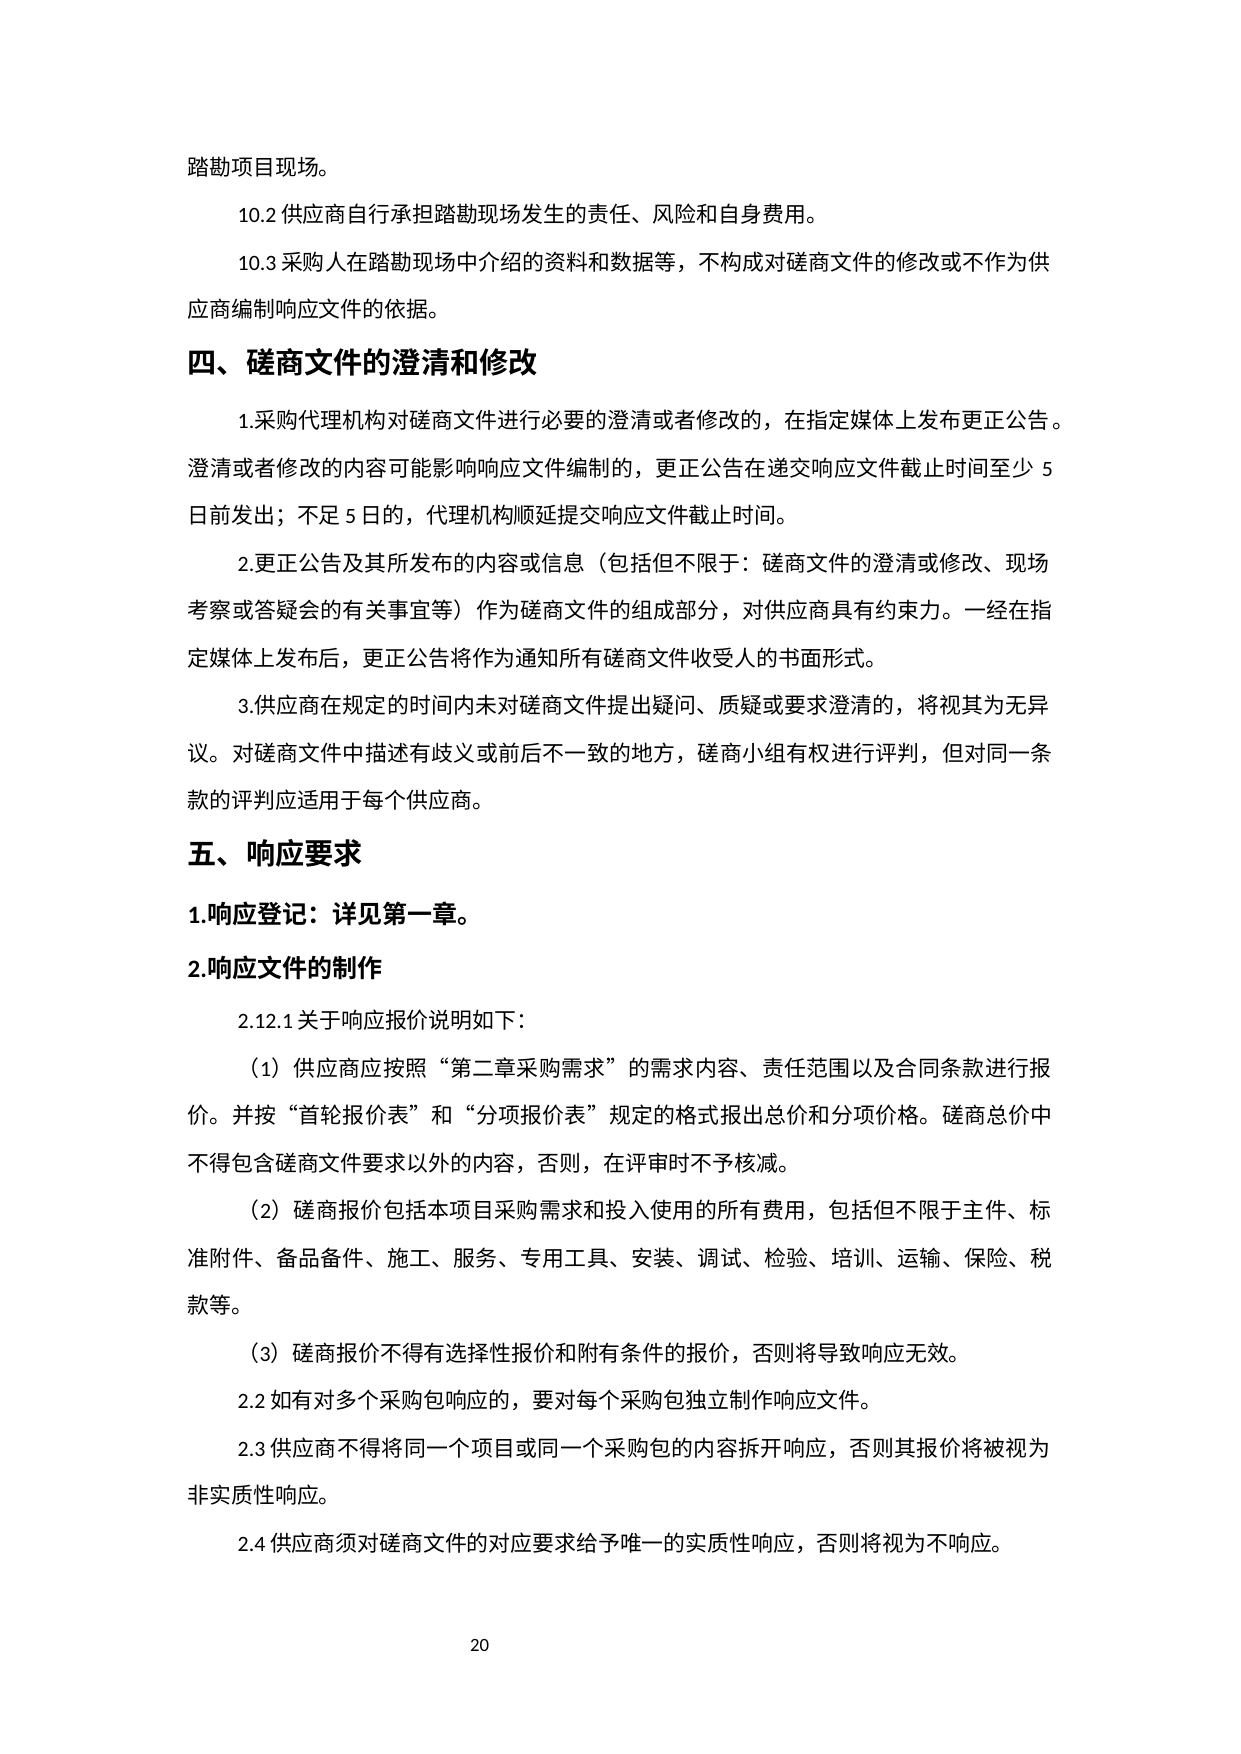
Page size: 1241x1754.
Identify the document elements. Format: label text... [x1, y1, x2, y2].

text 10.3采购人在踏勘现场中介绍的资料和数据等，不构成对磋商文件的修改或不作为供应商编制响应文件的依据。 [187, 245, 1053, 324]
text 2.2如有对多个采购包响应的，要对每个采购包独立制作响应文件。 [187, 1383, 1053, 1415]
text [187, 150, 1053, 182]
text （2）磋商报价包括本项目采购需求和投入使用的所有费用，包括但不限于主件、标准附件、备品备件、施工、服务、专用工具、安装、调试、检验、培训、运输、保险、税款等。 [187, 1193, 1053, 1320]
text 2.3供应商不得将同一个项目或同一个采购包的内容拆开响应，否则其报价将被视为非实质性响应。 [187, 1431, 1053, 1510]
text 1.采购代理机构对磋商文件进行必要的澄清或者修改的，在指定媒体上发布更正公告。澄清或者修改的内容可能影响响应文件编制的，更正公告在递交响应文件截止时间至少5日前发出；不足5日的，代理机构顺延提交响应文件截止时间。 [187, 403, 1053, 530]
text 2.更正公告及其所发布的内容或信息（包括但不限于：磋商文件的澄清或修改、现场考察或答疑会的有关事宜等）作为磋商文件的组成部分，对供应商具有约束力。一经在指定媒体上发布后，更正公告将作为通知所有磋商文件收受人的书面形式。 [187, 546, 1053, 673]
text （1）供应商应按照“第二章采购需求”的需求内容、责任范围以及合同条款进行报价。并按“首轮报价表”和“分项报价表”规定的格式报出总价和分项价格。磋商总价中不得包含磋商文件要求以外的内容，否则，在评审时不予核减。 [187, 1051, 1053, 1177]
text 四、磋商文件的澄清和修改 [187, 340, 1053, 382]
text 2.响应文件的制作 [187, 949, 1053, 985]
text 10.2供应商自行承担踏勘现场发生的责任、风险和自身费用。 [187, 197, 1053, 229]
text 3.供应商在规定的时间内未对磋商文件提出疑问、质疑或要求澄清的，将视其为无异议。对磋商文件中描述有歧义或前后不一致的地方，磋商小组有权进行评判，但对同一条款的评判应适用于每个供应商。 [187, 688, 1053, 815]
text 五、响应要求 [187, 831, 1053, 873]
text 1.响应登记：详见第一章。 [187, 894, 1053, 931]
text 2.4供应商须对磋商文件的对应要求给予唯一的实质性响应，否则将视为不响应。 [187, 1526, 1053, 1557]
text 2.12.1关于响应报价说明如下： [187, 1003, 1053, 1035]
text （3）磋商报价不得有选择性报价和附有条件的报价，否则将导致响应无效。 [187, 1336, 1053, 1367]
